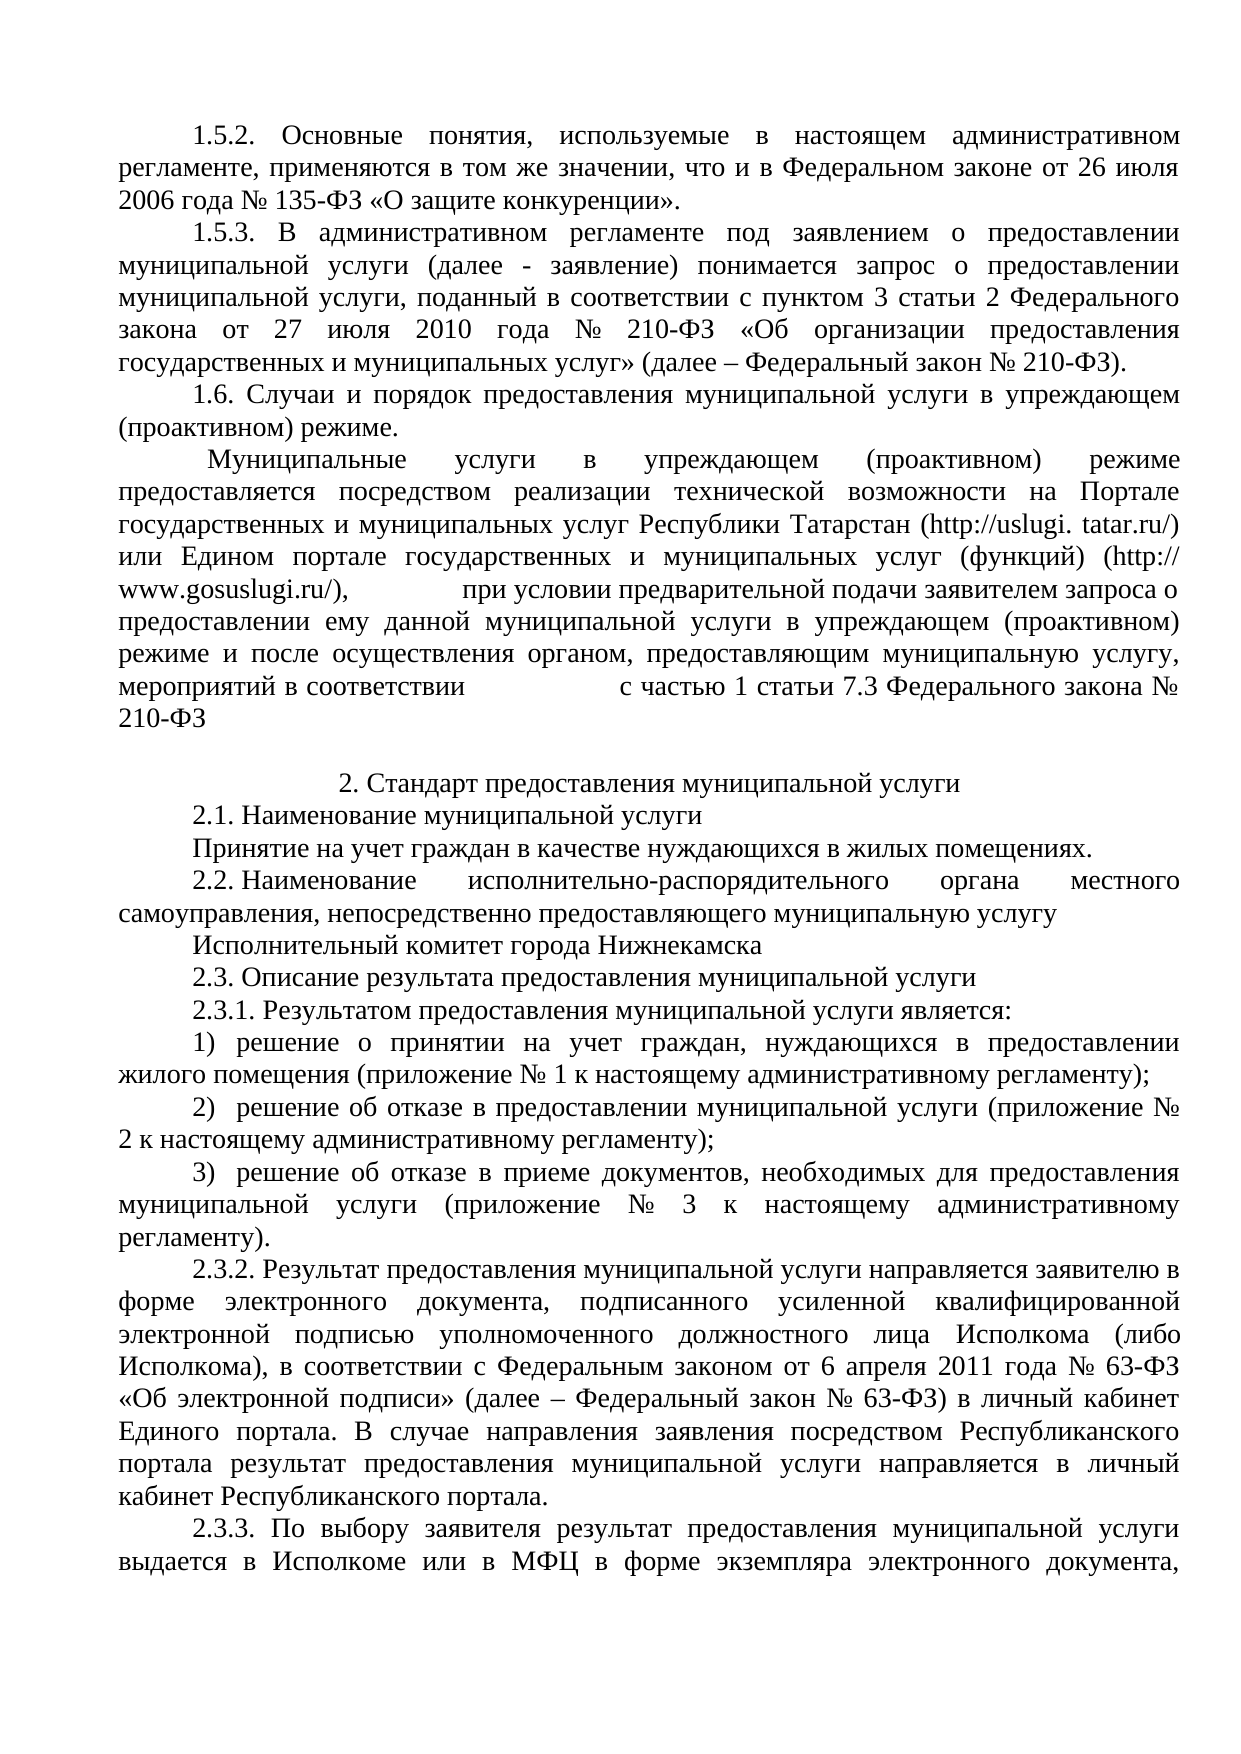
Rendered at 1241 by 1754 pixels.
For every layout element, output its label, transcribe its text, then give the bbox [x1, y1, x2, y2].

text 1.6. Случаи и порядок предоставления муниципальной услуги в упреждающем (проактивном) режиме. [118, 377, 1181, 442]
text 1.5.2. Основные понятия, используемые в настоящем административном регламенте, применяются в том же значении, что и в Федеральном законе от 26 июля 2006 года № 135-ФЗ «О защите конкуренции». [118, 118, 1181, 215]
text Муниципальные услуги в упреждающем (проактивном) режиме предоставляется посредством реализации технической возможности на Портале государственных и муниципальных услуг Республики Татарстан (http://uslugi. tatar.ru/) или Едином портале государственных и муниципальных услуг (функций) (http:// www.gosuslugi.ru/), при условии предварительной подачи заявителем запроса о предоставлении ему данной муниципальной услуги в упреждающем (проактивном) режиме и после осуществления органом, предоставляющим муниципальную услугу, мероприятий в соответствии с частью 1 статьи 7.3 Федерального закона № 210-ФЗ [118, 442, 1181, 734]
list решение о принятии на учет граждан, нуждающихся в предоставлении жилого помещения (приложение № 1 к настоящему административному регламенту); [118, 1025, 1181, 1090]
text 2.3.1. Результатом предоставления муниципальной услуги является: [118, 993, 1181, 1025]
text Принятие на учет граждан в качестве нуждающихся в жилых помещениях. [118, 831, 1181, 863]
text 2.3. Описание результата предоставления муниципальной услуги [118, 960, 1181, 993]
text 2.1. Наименование муниципальной услуги [118, 798, 1181, 831]
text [118, 1511, 1181, 1576]
text 2.3.2. Результат предоставления муниципальной услуги направляется заявителю в форме электронного документа, подписанного усиленной квалифицированной электронной подписью уполномоченного должностного лица Исполкома (либо Исполкома), в соответствии с Федеральным законом от 6 апреля 2011 года № 63-ФЗ «Об электронной подписи» (далее – Федеральный закон № 63-ФЗ) в личный кабинет Единого портала. В случае направления заявления посредством Республиканского портала результат предоставления муниципальной услуги направляется в личный кабинет Республиканского портала. [118, 1252, 1181, 1511]
list решение об отказе в предоставлении муниципальной услуги (приложение № 2 к настоящему административному регламенту); [118, 1090, 1181, 1155]
list решение об отказе в приеме документов, необходимых для предоставления муниципальной услуги (приложение № 3 к настоящему административному регламенту). [118, 1155, 1181, 1252]
text Исполнительный комитет города Нижнекамска [118, 928, 1181, 960]
text 2. Стандарт предоставления муниципальной услуги [118, 766, 1181, 798]
text 1.5.3. В административном регламенте под заявлением о предоставлении муниципальной услуги (далее - заявление) понимается запрос о предоставлении муниципальной услуги, поданный в соответствии с пунктом 3 статьи 2 Федерального закона от 27 июля 2010 года № 210-ФЗ «Об организации предоставления государственных и муниципальных услуг» (далее – Федеральный закон № 210-ФЗ). [118, 215, 1181, 377]
text 2.2. Наименование исполнительно-распорядительного органа местного самоуправления, непосредственно предоставляющего муниципальную услугу [118, 863, 1181, 928]
